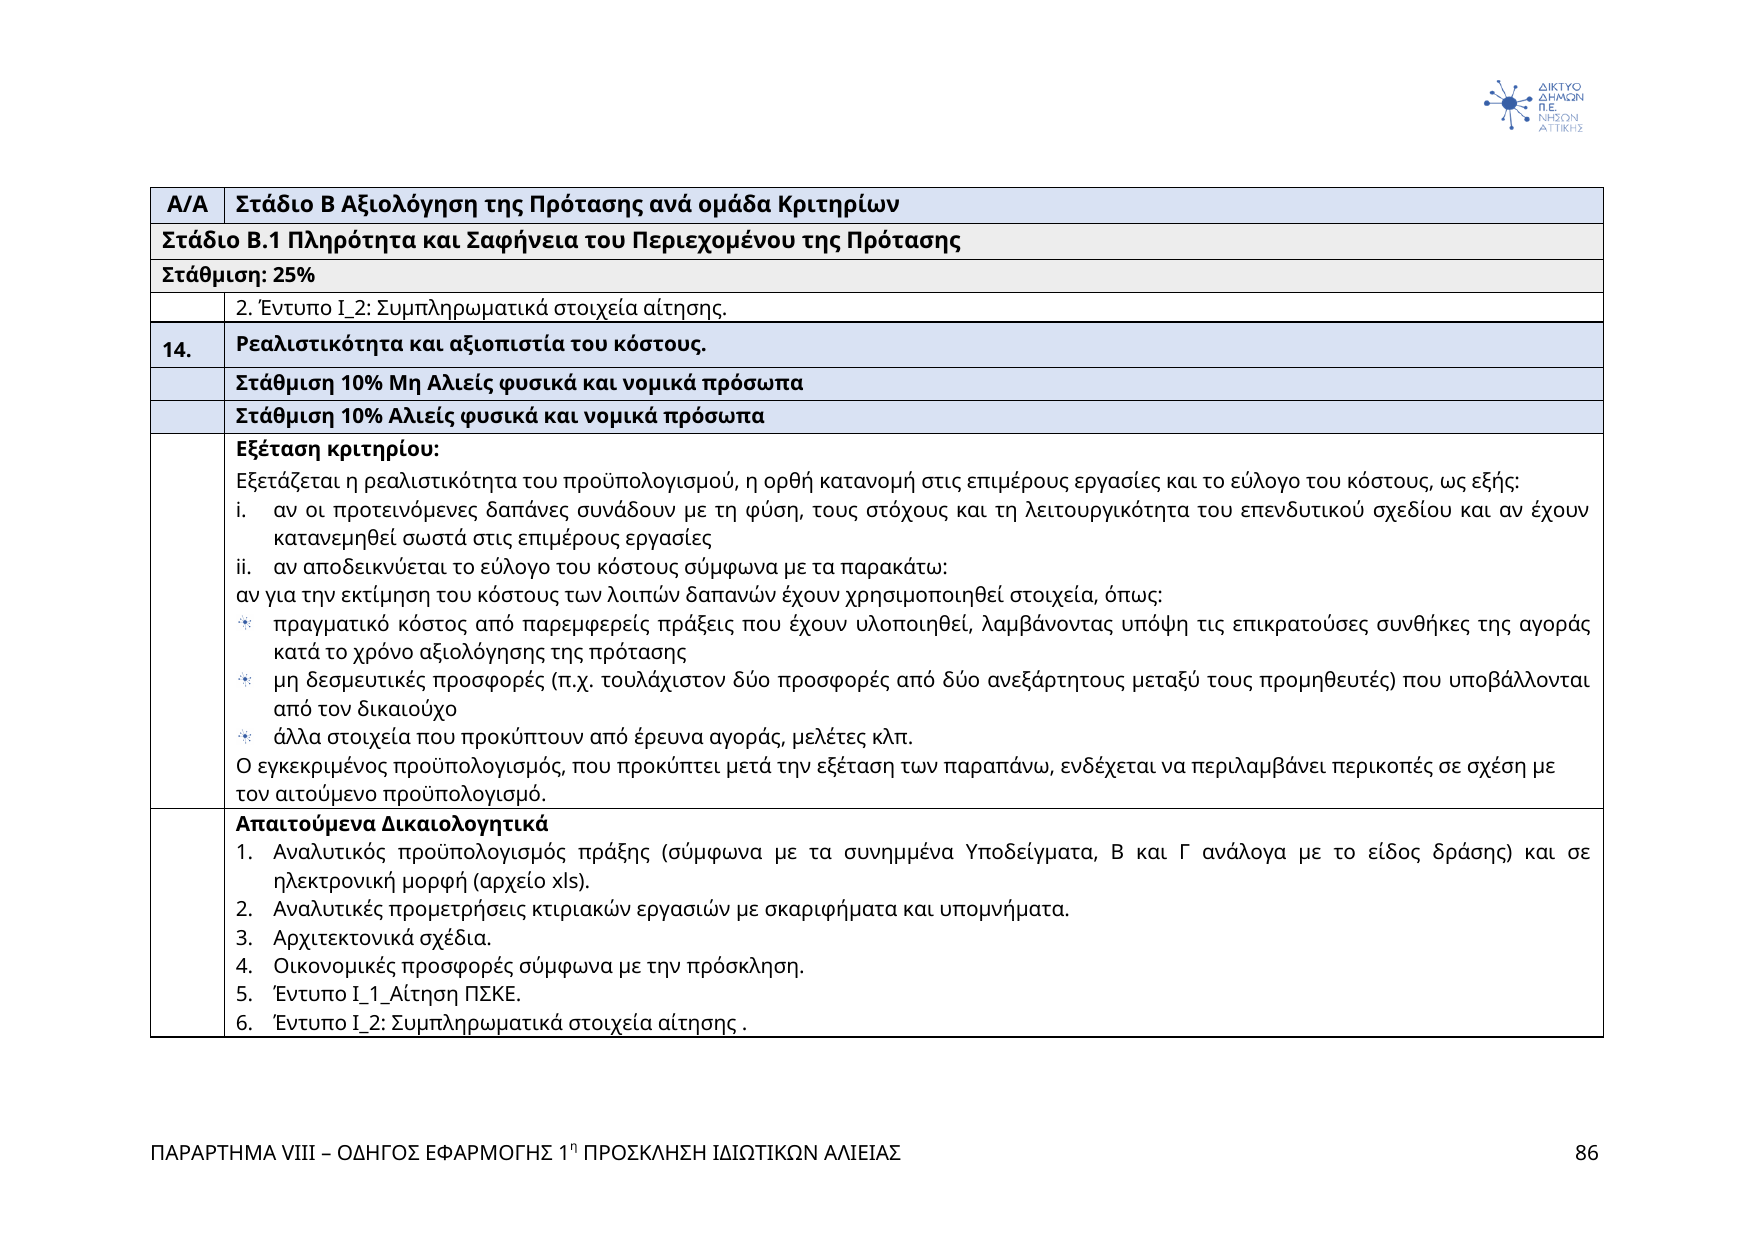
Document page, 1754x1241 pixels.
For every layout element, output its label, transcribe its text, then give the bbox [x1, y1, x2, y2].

table_cell Ρεαλιστικότητα και αξιοπιστία του κόστους. [225, 323, 1603, 367]
table_cell [151, 434, 224, 808]
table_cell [225, 293, 1603, 321]
table_cell [151, 401, 224, 433]
picture [236, 728, 254, 745]
table_header Α/Α [151, 188, 224, 223]
table_cell Εξέταση κριτηρίου: Εξετάζεται η ρεαλιστικότητα του προϋπολογισμού, η ορθή κατανομή στις επιμέρους εργασίες και το εύλογο του κόστους, ως εξής: αν οι προτεινόμενες δαπάνες συνάδουν με τη φύση, τους στόχους και τη λειτουργικότητα του επενδυτικού σχεδίου και αν έχουν κατανεμηθεί σωστά στις επιμέρους εργασίες αν αποδεικνύεται το εύλογο του κόστους σύμφωνα με τα παρακάτω: αν για την εκτίμηση του κόστους των λοιπών δαπανών έχουν χρησιμοποιηθεί στοιχεία, όπως: πραγματικό κόστος από παρεμφερείς πράξεις που έχουν υλοποιηθεί, λαμβάνοντας υπόψη τις επικρατούσες συνθήκες της αγοράς κατά το χρόνο αξιολόγησης της πρότασης μη δεσμευτικές προσφορές (π.χ. τουλάχιστον δύο προσφορές από δύο ανεξάρτητους μεταξύ τους προμηθευτές) που υποβάλλονται από τον δικαιούχο άλλα στοιχεία που προκύπτουν από έρευνα αγοράς, μελέτες κλπ. Ο εγκεκριμένος προϋπολογισμός, που προκύπτει μετά την εξέταση των παραπάνω, ενδέχεται να περιλαμβάνει περικοπές σε σχέση με τον αιτούμενο προϋπολογισμό. [225, 434, 1603, 808]
table_header Στάδιο Β Αξιολόγηση της Πρότασης ανά ομάδα Κριτηρίων [225, 188, 1603, 223]
table_cell Στάθμιση 10% Μη Αλιείς φυσικά και νομικά πρόσωπα [225, 368, 1603, 400]
table_cell [151, 368, 224, 400]
picture [236, 671, 254, 688]
table_cell [151, 323, 224, 367]
table_cell Στάθμιση: 25% [151, 260, 1603, 292]
table_cell Στάθμιση 10% Αλιείς φυσικά και νομικά πρόσωπα [225, 401, 1603, 433]
picture [236, 614, 254, 631]
table_cell Απαιτούμενα Δικαιολογητικά Αναλυτικός προϋπολογισμός πράξης (σύμφωνα με τα συνημμένα Υποδείγματα, Β και Γ ανάλογα με το είδος δράσης) και σε ηλεκτρονική μορφή (αρχείο xls). Αναλυτικές προμετρήσεις κτιριακών εργασιών με σκαριφήματα και υπομνήματα. Αρχιτεκτονικά σχέδια. Οικονομικές προσφορές σύμφωνα με την πρόσκληση. Έντυπο Ι_1_Αίτηση ΠΣΚΕ. Έντυπο Ι_2: Συμπληρωματικά στοιχεία αίτησης . [225, 809, 1603, 1036]
table_cell [151, 809, 224, 1036]
table_cell Στάδιο Β.1 Πληρότητα και Σαφήνεια του Περιεχομένου της Πρότασης [151, 224, 1603, 259]
